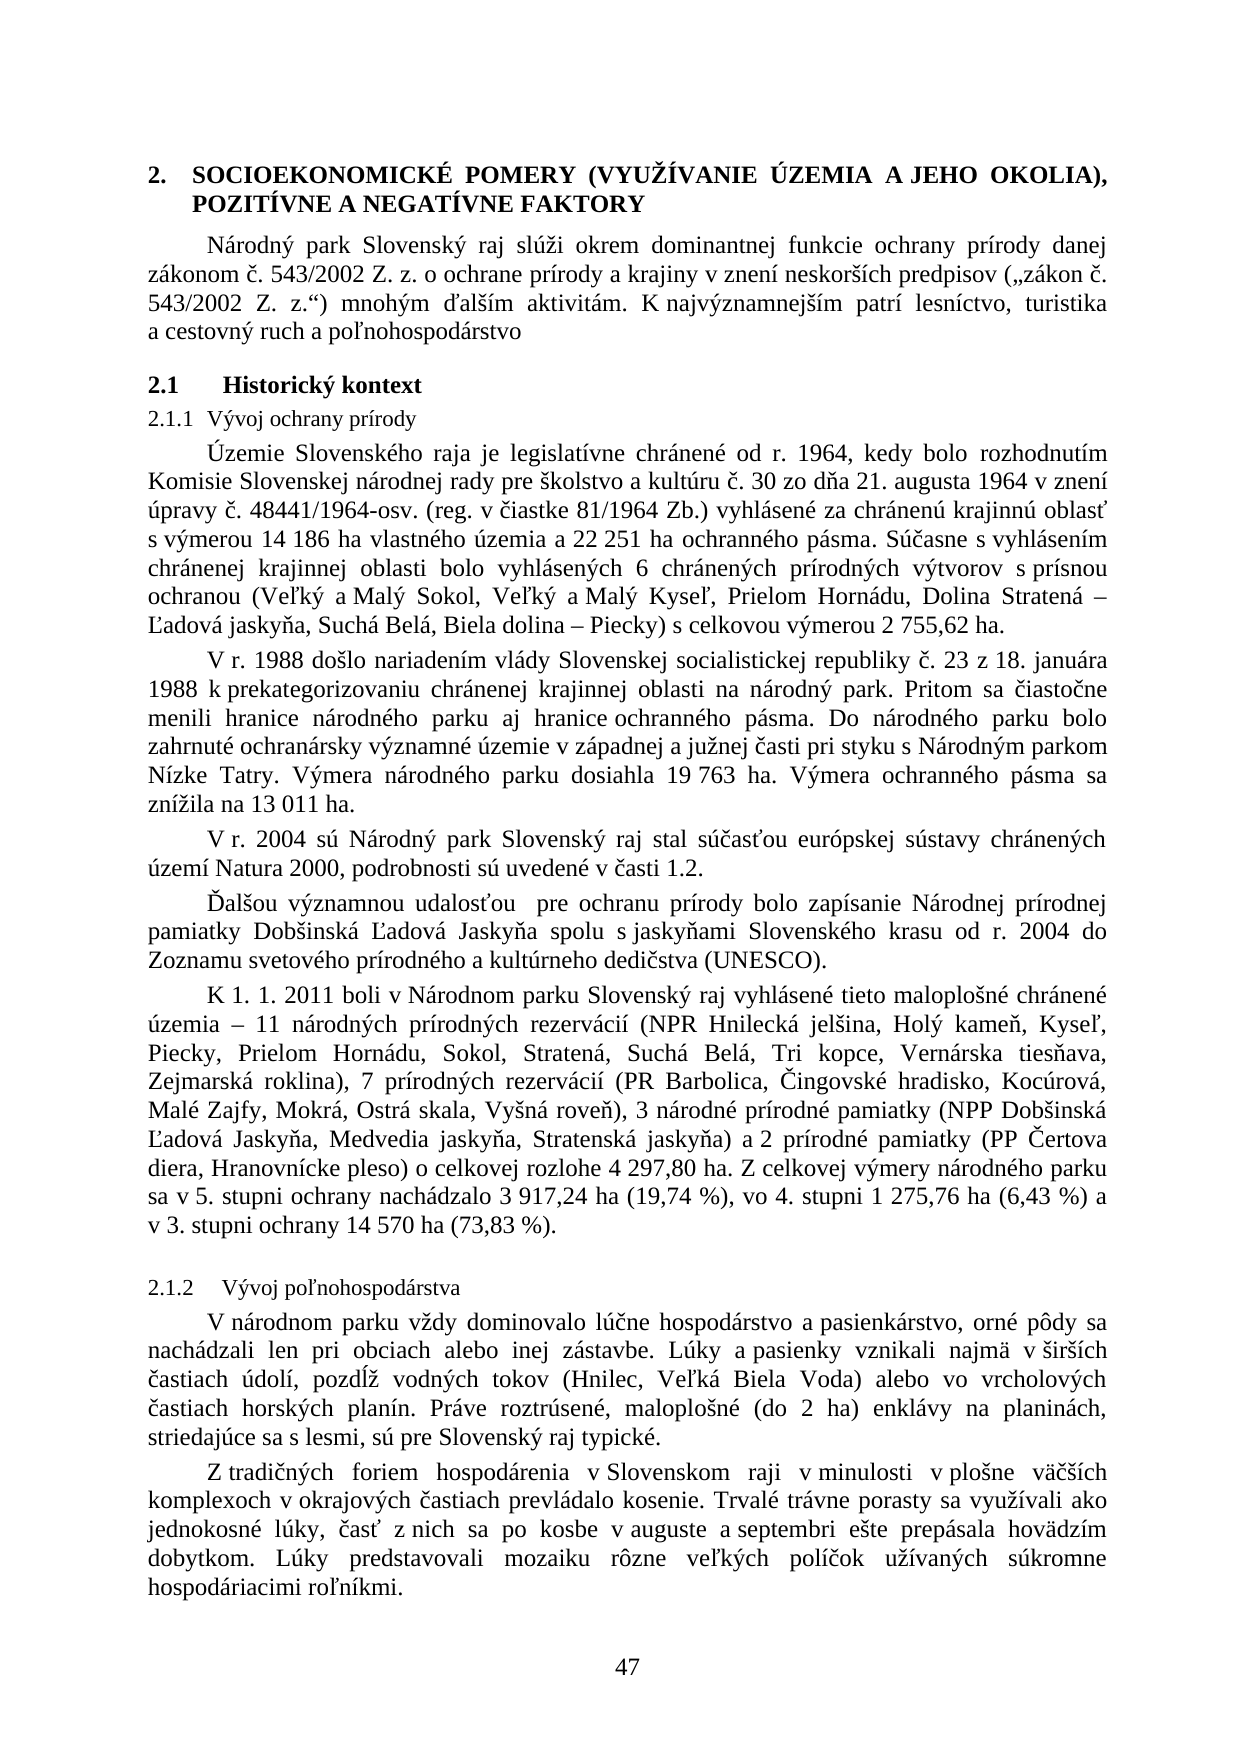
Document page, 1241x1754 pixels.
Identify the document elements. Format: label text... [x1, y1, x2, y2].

text Územie Slovenského raja je legislatívne chránené od r. 1964, kedy bolo rozhodnutím Komisie Slovenskej národnej rady pre školstvo a kultúru č. 30 zo dňa 21. augusta 1964 v znení úpravy č. 48441/1964-osv. (reg. v čiastke 81/1964 Zb.) vyhlásené za chránenú krajinnú oblasť s výmerou vlastného územia a 22 251 ha ochranného pásma. Súčasne s vyhlásením chránenej krajinnej oblasti bolo vyhlásených 6 chránených prírodných výtvorov s prísnou ochranou (Veľký a Malý Sokol, Veľký a Malý Kyseľ, Prielom Hornádu, Dolina Stratená – Ľadová jaskyňa, Suchá Belá, Biela dolina – Piecky) s celkovou výmerou 2 755,62 ha. [148, 438, 1107, 639]
subtitle Vývoj ochrany prírody [148, 405, 1107, 431]
text Z tradičných foriem hospodárenia v Slovenskom raji v minulosti v plošne väčších komplexoch v okrajových častiach prevládalo kosenie. Trvalé trávne porasty sa využívali ako jednokosné lúky, časť z nich sa po kosbe v auguste a septembri ešte prepásala hovädzím dobytkom. Lúky predstavovali mozaiku rôzne veľkých políčok užívaných súkromne hospodáriacimi roľníkmi. [148, 1457, 1107, 1600]
subtitle Socioekonomické pomery (využívanie územia a jeho okolia), pozitívne a negatívne faktory [148, 160, 1107, 218]
text Ďalšou významnou udalosťou pre ochranu prírody bolo zapísanie Národnej prírodnej pamiatky Dobšinská Ľadová Jaskyňa spolu s jaskyňami Slovenského krasu od r. 2004 do Zoznamu svetového prírodného a kultúrneho dedičstva (UNESCO). [148, 888, 1107, 974]
text K 1. 1. 2011 boli v Národnom parku Slovenský raj vyhlásené tieto maloplošné chránené územia – 11 národných prírodných rezervácií (NPR Hnilecká jelšina, Holý kameň, Kyseľ, Piecky, Prielom Hornádu, Sokol, Stratená, Suchá Belá, Tri kopce, Vernárska tiesňava, Zejmarská roklina), 7 prírodných rezervácií (PR Barbolica, Čingovské hradisko, Kocúrová, Malé Zajfy, Mokrá, Ostrá skala, Vyšná roveň), 3 národné prírodné pamiatky (NPP Dobšinská Ľadová Jaskyňa, Medvedia jaskyňa, Stratenská jaskyňa) a 2 prírodné pamiatky (PP Čertova diera, Hranovnícke pleso) o celkovej rozlohe . Z celkovej výmery národného parku sa v 5. stupni ochrany nachádzalo (19,74 %), vo 4. stupni (6,43 %) a v 3. stupni ochrany (73,83 %). [148, 980, 1107, 1239]
text V r. 1988 došlo nariadením vlády Slovenskej socialistickej republiky č. 23 z 18. januára 1988 k prekategorizovaniu chránenej krajinnej oblasti na národný park. Pritom sa čiastočne menili hranice národného parku aj hranice ochranného pásma. Do národného parku bolo zahrnuté ochranársky významné územie v západnej a južnej časti pri styku s Národným parkom Nízke Tatry. Výmera národného parku dosiahla . Výmera ochranného pásma sa znížila na . [148, 645, 1107, 818]
text V národnom parku vždy dominovalo lúčne hospodárstvo a pasienkárstvo, orné pôdy sa nachádzali len pri obciach alebo inej zástavbe. Lúky a pasienky vznikali najmä v širších častiach údolí, pozdĺž vodných tokov (Hnilec, Veľká Biela Voda) alebo vo vrcholových častiach horských planín. Práve roztrúsené, maloplošné (do ) enklávy na planinách, striedajúce sa s lesmi, sú pre Slovenský raj typické. [148, 1307, 1107, 1450]
text V r. 2004 sú Národný park Slovenský raj stal súčasťou európskej sústavy chránených území Natura 2000, podrobnosti sú uvedené v časti 1.2. [148, 824, 1107, 881]
text Národný park Slovenský raj slúži okrem dominantnej funkcie ochrany prírody danej zákonom č. 543/2002 Z. z. o ochrane prírody a krajiny v znení neskorších predpisov („zákon č. 543/2002 Z. z.“) mnohým ďalším aktivitám. K najvýznamnejším patrí lesníctvo, turistika a cestovný ruch a poľnohospodárstvo [148, 230, 1107, 345]
subtitle Historický kontext [148, 370, 1107, 399]
subtitle Vývoj poľnohospodárstva [148, 1274, 1107, 1300]
